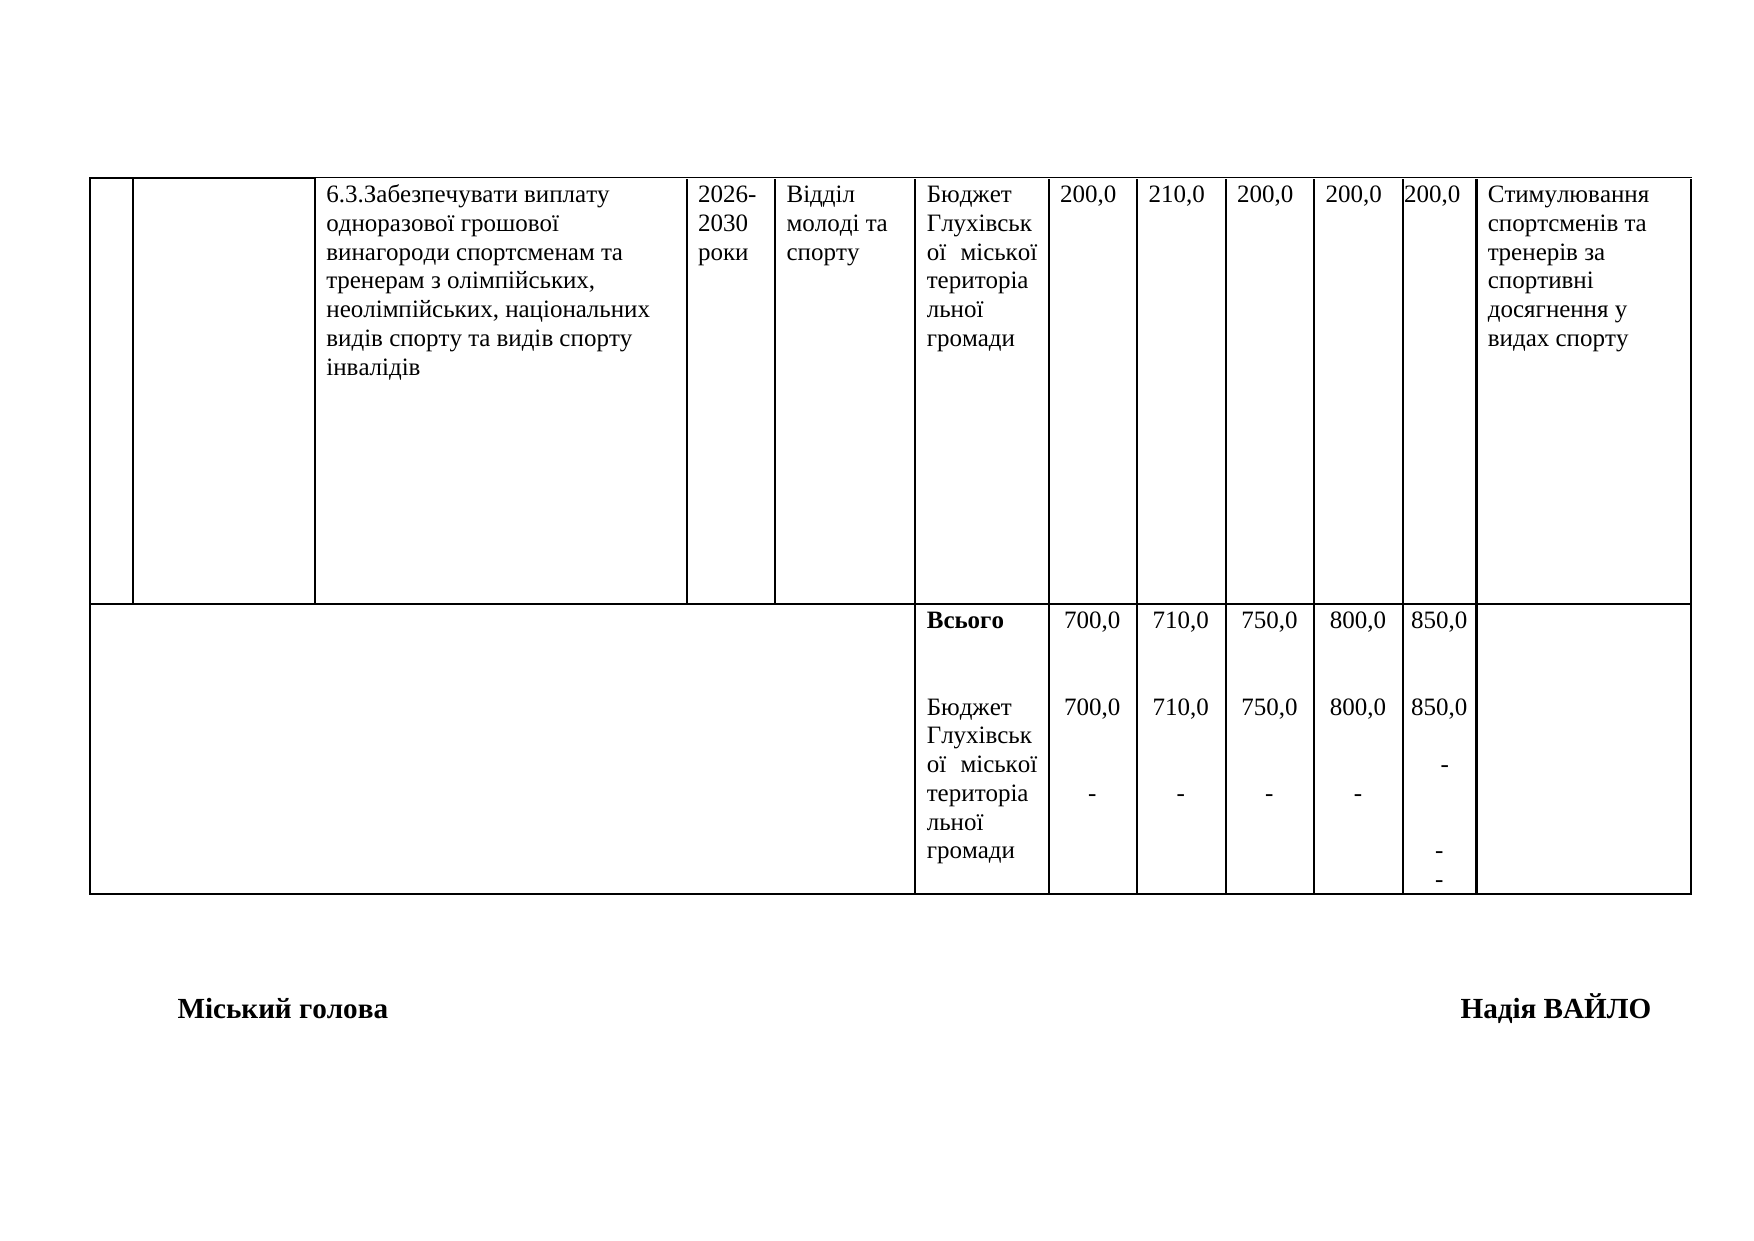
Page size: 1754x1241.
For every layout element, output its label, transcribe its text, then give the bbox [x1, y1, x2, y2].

table_cell 850,0 850,0 - - - [1404, 605, 1475, 893]
text Міський голова Надія ВАЙЛО [177, 991, 1695, 1024]
table_cell Всього Бюджет Глухівської міської територіальної громади [916, 605, 1048, 893]
table_cell [91, 605, 914, 893]
table_cell 200,0 [1049, 178, 1137, 603]
table_cell Бюджет Глухівської міської територіальної громади [915, 178, 1048, 603]
table_cell 700,0 700,0 - [1050, 605, 1136, 893]
table_cell Відділ молоді та спорту [775, 178, 915, 603]
table_cell 2026-2030 роки [687, 178, 775, 603]
table_cell 800,0 800,0 - [1315, 605, 1402, 893]
table_cell 210,0 [1137, 178, 1226, 603]
table_cell 710,0 710,0 - [1138, 605, 1225, 893]
table_cell 6.3.Забезпечувати виплату одноразової грошової винагороди спортсменам та тренерам з олімпійських, неолімпійських, національних видів спорту та видів спорту інвалідів [316, 178, 687, 603]
table_cell 200,0 [1403, 178, 1476, 603]
table_cell 750,0 750,0 - [1227, 605, 1313, 893]
table_cell [1478, 605, 1690, 893]
table_cell 200,0 [1226, 178, 1314, 603]
table_cell 200,0 [1314, 178, 1403, 603]
table_cell Стимулювання спортсменів та тренерів за спортивні досягнення у видах спорту [1476, 178, 1691, 603]
